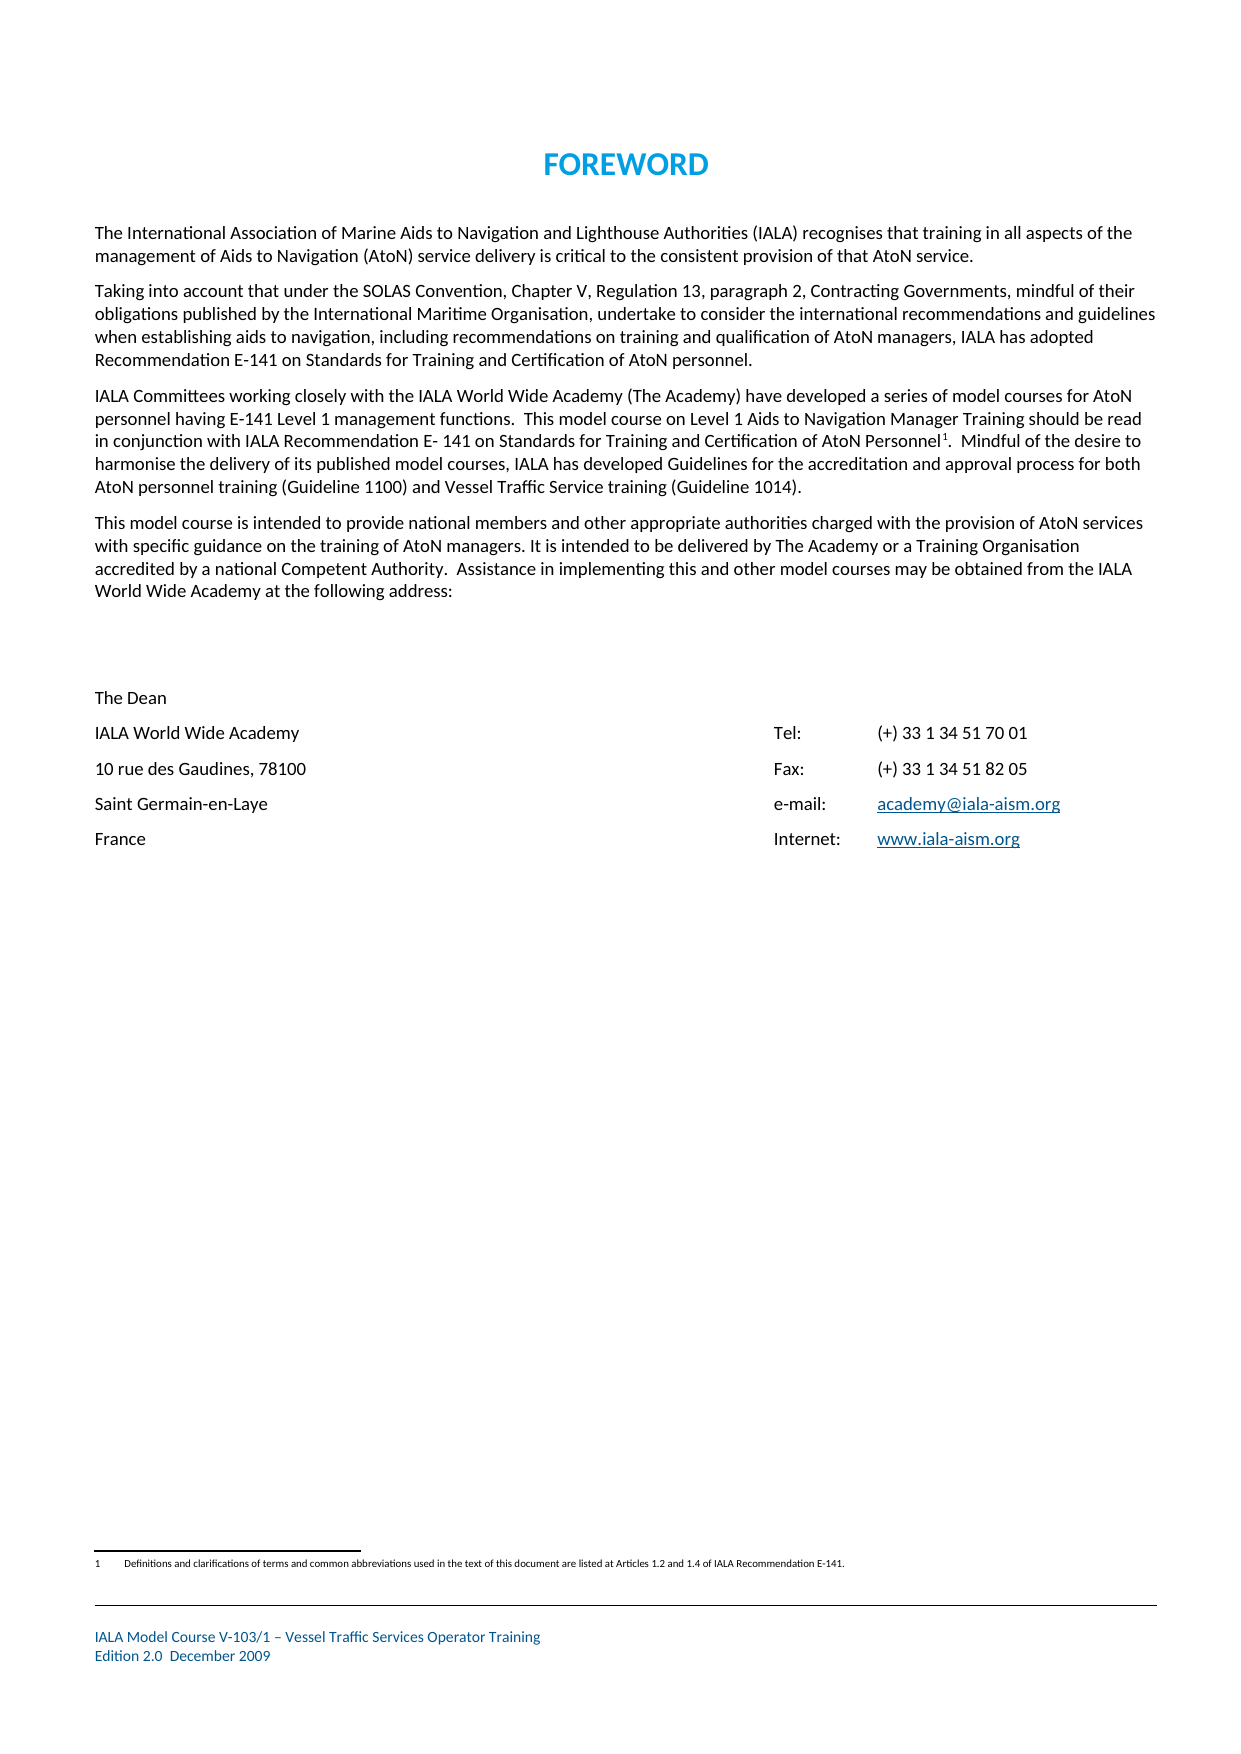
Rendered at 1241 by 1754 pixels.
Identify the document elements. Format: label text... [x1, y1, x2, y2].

text The International Association of Marine Aids to Navigation and Lighthouse Authorities (IALA) recognises that training in all aspects of the management of Aids to Navigation (AtoN) service delivery is critical to the consistent provision of that AtoN service. [94, 221, 1157, 267]
text FOREWORD [94, 143, 1157, 184]
text The Dean [94, 686, 1157, 709]
text IALA World Wide Academy Tel: (+) 33 1 34 51 70 01 [94, 721, 1157, 744]
text This model course is intended to provide national members and other appropriate authorities charged with the provision of AtoN services with specific guidance on the training of AtoN managers. It is intended to be delivered by The Academy or a Training Organisation accredited by a national Competent Authority. Assistance in implementing this and other model courses may be obtained from the IALA World Wide Academy at the following address: [94, 511, 1157, 603]
text France Internet: www.iala-aism.org [94, 828, 1157, 851]
text IALA Committees working closely with the IALA World Wide Academy (The Academy) have developed a series of model courses for AtoN personnel having E-141 Level 1 management functions. This model course on Level 1 Aids to Navigation Manager Training should be read in conjunction with IALA Recommendation E- 141 on Standards for Training and Certification of AtoN Personnel. Mindful of the desire to harmonise the delivery of its published model courses, IALA has developed Guidelines for the accreditation and approval process for both AtoN personnel training (Guideline 1100) and Vessel Traffic Service training (Guideline 1014). [94, 384, 1157, 498]
text Saint Germain-en-Laye e-mail: academy@iala-aism.org [94, 792, 1157, 815]
text 10 rue des Gaudines, 78100 Fax: (+) 33 1 34 51 82 05 [94, 757, 1157, 780]
text Taking into account that under the SOLAS Convention, Chapter V, Regulation 13, paragraph 2, Contracting Governments, mindful of their obligations published by the International Maritime Organisation, undertake to consider the international recommendations and guidelines when establishing aids to navigation, including recommendations on training and qualification of AtoN managers, IALA has adopted Recommendation E-141 on Standards for Training and Certification of AtoN personnel. [94, 280, 1157, 371]
